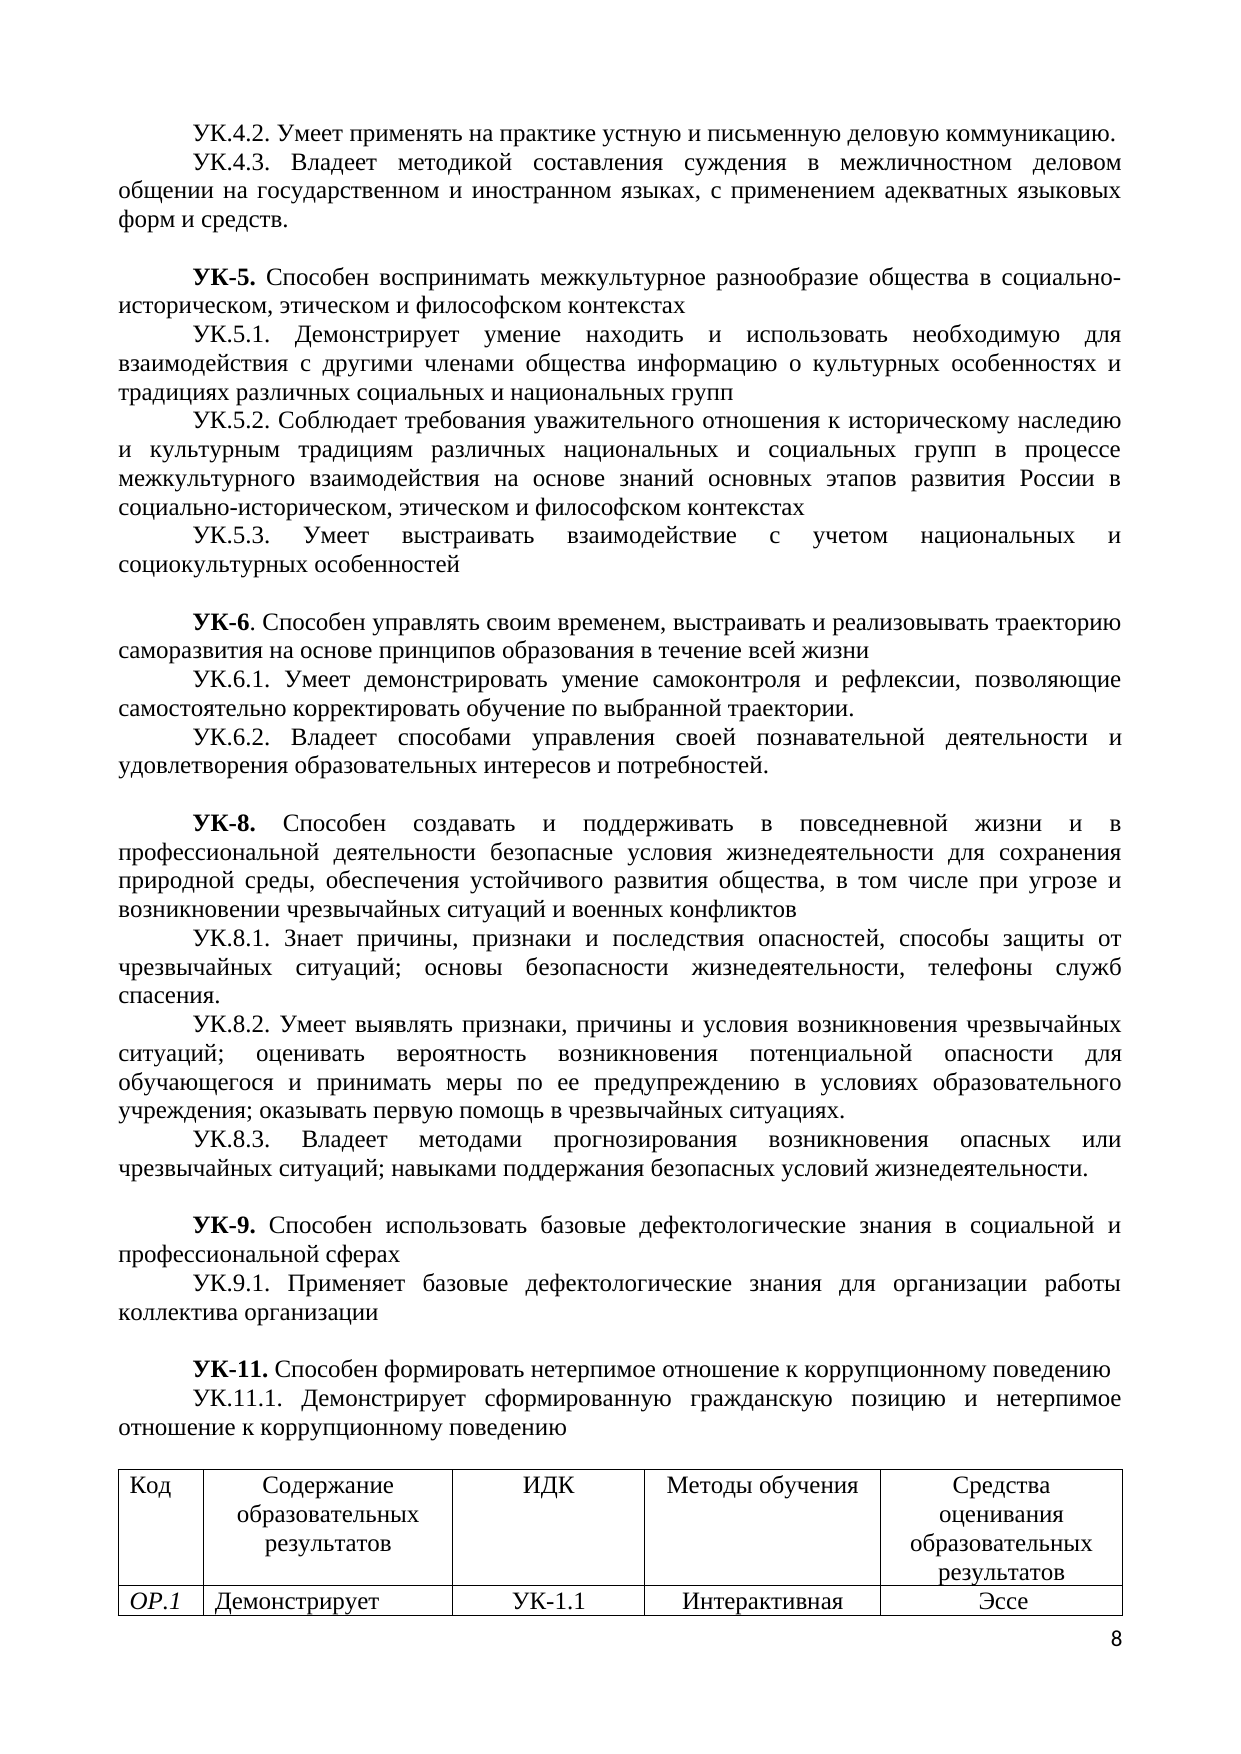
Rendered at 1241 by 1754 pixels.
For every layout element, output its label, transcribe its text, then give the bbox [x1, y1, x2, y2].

text УК.6.1. Умеет демонстрировать умение самоконтроля и рефлексии, позволяющие самостоятельно корректировать обучение по выбранной траектории. [118, 664, 1122, 722]
text УК.8.2. Умеет выявлять признаки, причины и условия возникновения чрезвычайных ситуаций; оценивать вероятность возникновения потенциальной опасности для обучающегося и принимать меры по ее предупреждению в условиях образовательного учреждения; оказывать первую помощь в чрезвычайных ситуациях. [118, 1009, 1122, 1124]
text УК-6. Способен управлять своим временем, выстраивать и реализовывать траекторию саморазвития на основе принципов образования в течение всей жизни [118, 607, 1122, 664]
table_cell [204, 1586, 452, 1615]
text УК.11.1. Демонстрирует сформированную гражданскую позицию и нетерпимое отношение к коррупционному поведению [118, 1383, 1122, 1441]
table_header ИДК [453, 1470, 644, 1585]
text УК.8.1. Знает причины, признаки и последствия опасностей, способы защиты от чрезвычайных ситуаций; основы безопасности жизнедеятельности, телефоны служб спасения. [118, 923, 1122, 1009]
text УК.5.3. Умеет выстраивать взаимодействие с учетом национальных и социокультурных особенностей [118, 521, 1122, 578]
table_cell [645, 1586, 880, 1615]
text УК-9. Способен использовать базовые дефектологические знания в социальной и профессиональной сферах [118, 1211, 1122, 1268]
text УК.8.3. Владеет методами прогнозирования возникновения опасных или чрезвычайных ситуаций; навыками поддержания безопасных условий жизнедеятельности. [118, 1124, 1122, 1182]
table_header Методы обучения [645, 1470, 880, 1585]
table_header Содержание образовательных результатов [204, 1470, 452, 1585]
text УК.5.2. Соблюдает требования уважительного отношения к историческому наследию и культурным традициям различных национальных и социальных групп в процессе межкультурного взаимодействия на основе знаний основных этапов развития России в социально-историческом, этическом и философском контекстах [118, 406, 1122, 521]
text УК.9.1. Применяет базовые дефектологические знания для организации работы коллектива организации [118, 1268, 1122, 1326]
text УК.6.2. Владеет способами управления своей познавательной деятельности и удовлетворения образовательных интересов и потребностей. [118, 722, 1122, 779]
text УК.4.3. Владеет методикой составления суждения в межличностном деловом общении на государственном и иностранном языках, с применением адекватных языковых форм и средств. [118, 147, 1122, 233]
table_cell ОР.1 [119, 1586, 203, 1615]
text УК.4.2. Умеет применять на практике устную и письменную деловую коммуникацию. [118, 118, 1122, 147]
table_header Средства оценивания образовательных результатов [881, 1470, 1122, 1585]
text УК.5.1. Демонстрирует умение находить и использовать необходимую для взаимодействия с другими членами общества информацию о культурных особенностях и традициях различных социальных и национальных групп [118, 319, 1122, 406]
text УК-8. Способен создавать и поддерживать в повседневной жизни и в профессиональной деятельности безопасные условия жизнедеятельности для сохранения природной среды, обеспечения устойчивого развития общества, в том числе при угрозе и возникновении чрезвычайных ситуаций и военных конфликтов [118, 808, 1122, 923]
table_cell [881, 1586, 1122, 1615]
text УК-5. Способен воспринимать межкультурное разнообразие общества в социально-историческом, этическом и философском контекстах [118, 262, 1122, 319]
table_header Код [119, 1470, 203, 1585]
text УК-11. Способен формировать нетерпимое отношение к коррупционному поведению [118, 1354, 1122, 1383]
table_cell УК-1.1 УК-1.2 [453, 1586, 644, 1615]
